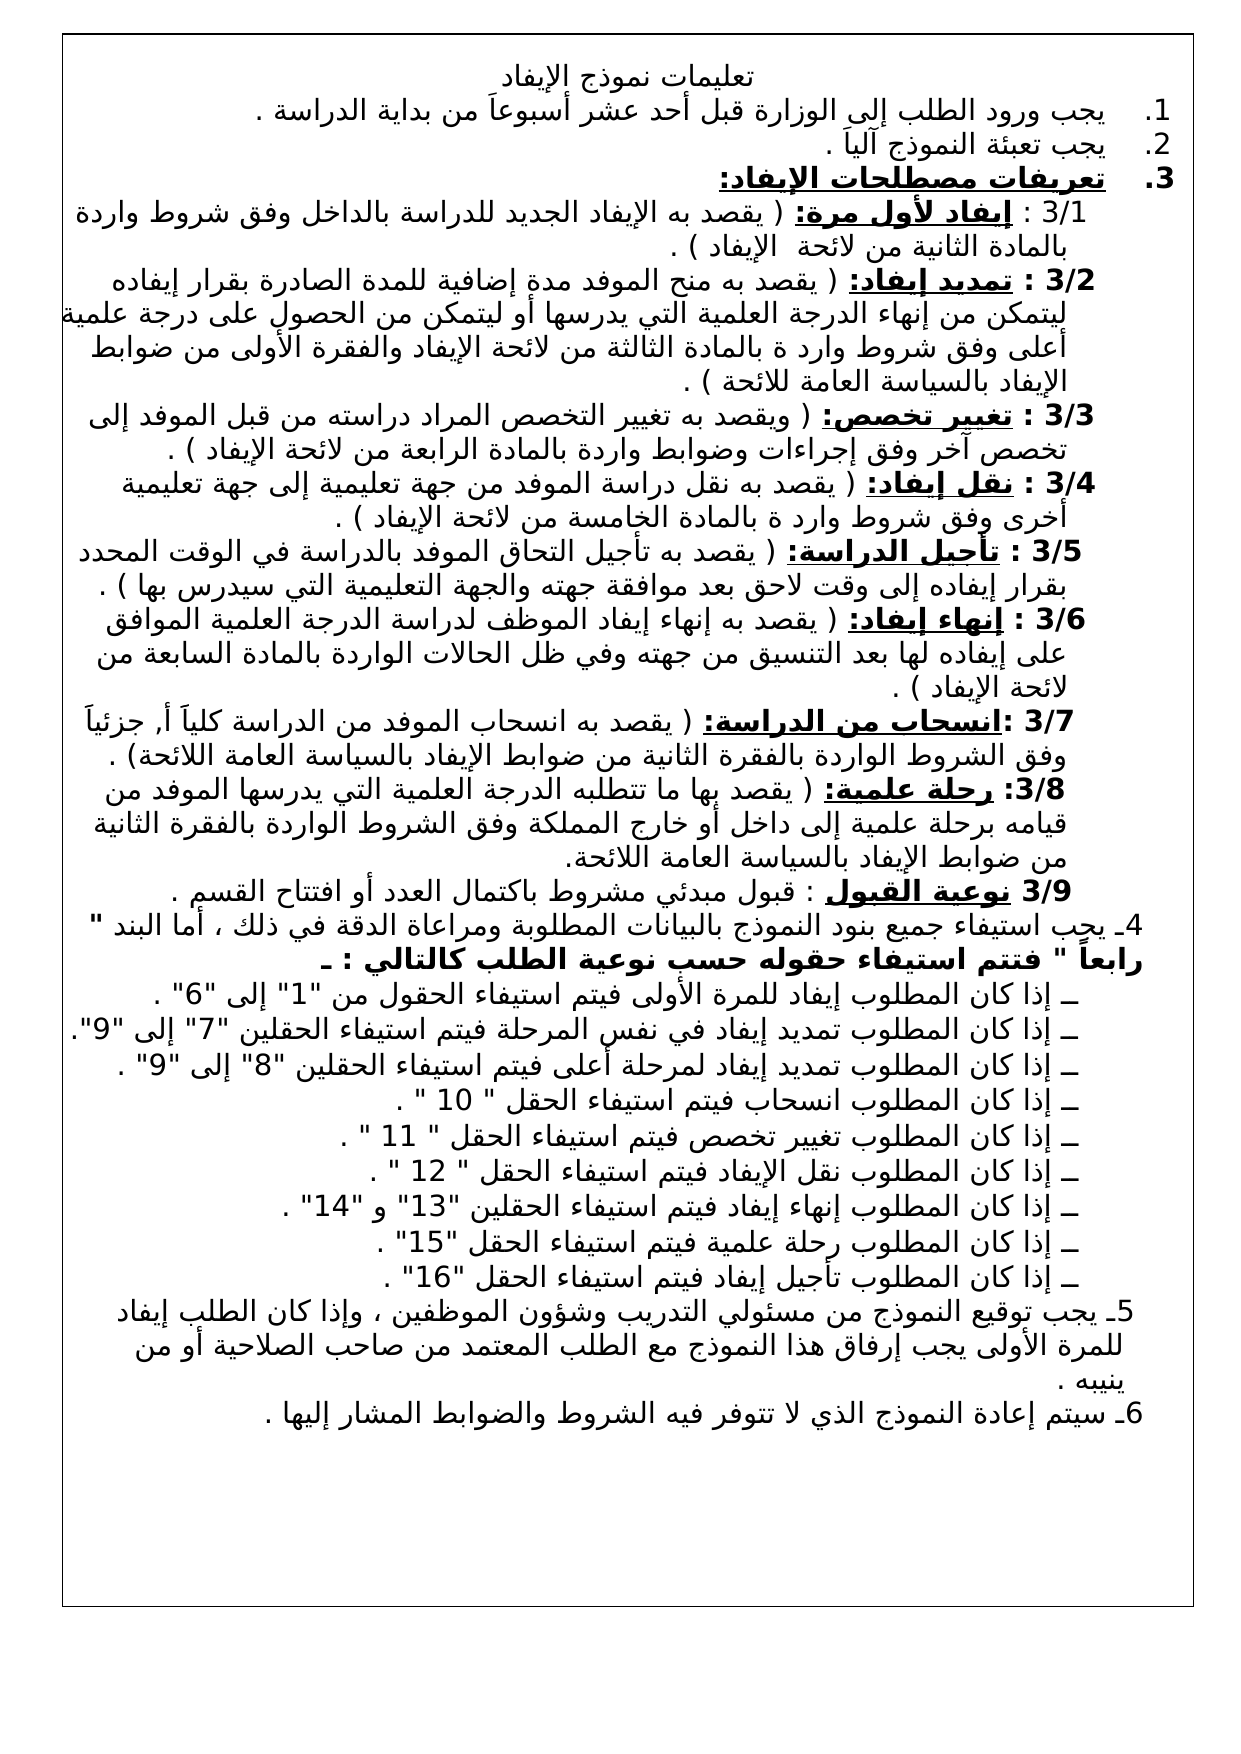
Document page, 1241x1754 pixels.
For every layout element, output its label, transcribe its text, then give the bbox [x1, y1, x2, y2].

text 3/2 : تمديد إيفاد: ( يقصد به منح الموفد مدة إضافية للمدة الصادرة بقرار إيفاده ليتمكن من إنهاء الدرجة العلمية التي يدرسها أو ليتمكن من الحصول على درجة علمية أعلى وفق شروط وارد ة بالمادة الثالثة من لائحة الإيفاد والفقرة الأولى من ضوابط الإيفاد بالسياسة العامة للائحة ) . [59, 263, 1144, 399]
text 5ـ يجب توقيع النموذج من مسئولي التدريب وشؤون الموظفين ، وإذا كان الطلب إيفاد للمرة الأولى يجب إرفاق هذا النموذج مع الطلب المعتمد من صاحب الصلاحية أو من ينيبه . [59, 1295, 1181, 1397]
text ــ إذا كان المطلوب تمديد إيفاد لمرحلة أعلى فيتم استيفاء الحقلين "8" إلى "9" . [59, 1047, 1144, 1082]
text 6ـ سيتم إعادة النموذج الذي لا تتوفر فيه الشروط والضوابط المشار إليها . [59, 1397, 1144, 1430]
list تعريفات مصطلحات الإيفاد: [59, 161, 1144, 195]
text 3/3 : تغيير تخصص: ( ويقصد به تغيير التخصص المراد دراسته من قبل الموفد إلى تخصص آخر وفق إجراءات وضوابط واردة بالمادة الرابعة من لائحة الإيفاد ) . [59, 399, 1144, 467]
list يجب تعبئة النموذج آلياَ . [59, 127, 1144, 161]
text 3/1 : إيفاد لأول مرة: ( يقصد به الإيفاد الجديد للدراسة بالداخل وفق شروط واردة بالمادة الثانية من لائحة الإيفاد ) . [59, 195, 1144, 263]
text ــ إذا كان المطلوب إنهاء إيفاد فيتم استيفاء الحقلين "13" و "14" . [59, 1188, 1144, 1224]
text 3/6 : إنهاء إيفاد: ( يقصد به إنهاء إيفاد الموظف لدراسة الدرجة العلمية الموافق على إيفاده لها بعد التنسيق من جهته وفي ظل الحالات الواردة بالمادة السابعة من لائحة الإيفاد ) . [59, 602, 1144, 704]
text ــ إذا كان المطلوب تغيير تخصص فيتم استيفاء الحقل " 11 " . [59, 1118, 1144, 1153]
text ــ إذا كان المطلوب تمديد إيفاد في نفس المرحلة فيتم استيفاء الحقلين "7" إلى "9". [59, 1011, 1144, 1047]
text ــ إذا كان المطلوب رحلة علمية فيتم استيفاء الحقل "15" . [59, 1224, 1144, 1259]
text 3/4 : نقل إيفاد: ( يقصد به نقل دراسة الموفد من جهة تعليمية إلى جهة تعليمية أخرى وفق شروط وارد ة بالمادة الخامسة من لائحة الإيفاد ) . [59, 467, 1144, 534]
text 3/7 :انسحاب من الدراسة: ( يقصد به انسحاب الموفد من الدراسة كلياََ أ, جزئياََ وفق الشروط الواردة بالفقرة الثانية من ضوابط الإيفاد بالسياسة العامة اللائحة) . [59, 704, 1144, 772]
text ــ إذا كان المطلوب تأجيل إيفاد فيتم استيفاء الحقل "16" . [59, 1259, 1144, 1295]
list يجب ورود الطلب إلى الوزارة قبل أحد عشر أسبوعاَ من بداية الدراسة . [59, 93, 1144, 127]
text 4ـ يجب استيفاء جميع بنود النموذج بالبيانات المطلوبة ومراعاة الدقة في ذلك ، أما البند " رابعاً " فتتم استيفاء حقوله حسب نوعية الطلب كالتالي : ـ [59, 908, 1144, 976]
text ــ إذا كان المطلوب نقل الإيفاد فيتم استيفاء الحقل " 12 " . [59, 1153, 1144, 1188]
text ــ إذا كان المطلوب إيفاد للمرة الأولى فيتم استيفاء الحقول من "1" إلى "6" . [59, 976, 1144, 1011]
text 3/8: رحلة علمية: ( يقصد بها ما تتطلبه الدرجة العلمية التي يدرسها الموفد من قيامه برحلة علمية إلى داخل أو خارج المملكة وفق الشروط الواردة بالفقرة الثانية من ضوابط الإيفاد بالسياسة العامة اللائحة. [59, 772, 1144, 874]
text تعليمات نموذج الإيفاد [59, 59, 1181, 93]
text ــ إذا كان المطلوب انسحاب فيتم استيفاء الحقل " 10 " . [59, 1082, 1144, 1118]
text 3/9 نوعية القبول : قبول مبدئي مشروط باكتمال العدد أو افتتاح القسم . [59, 874, 1144, 908]
text 3/5 : تأجيل الدراسة: ( يقصد به تأجيل التحاق الموفد بالدراسة في الوقت المحدد بقرار إيفاده إلى وقت لاحق بعد موافقة جهته والجهة التعليمية التي سيدرس بها ) . [59, 534, 1144, 602]
